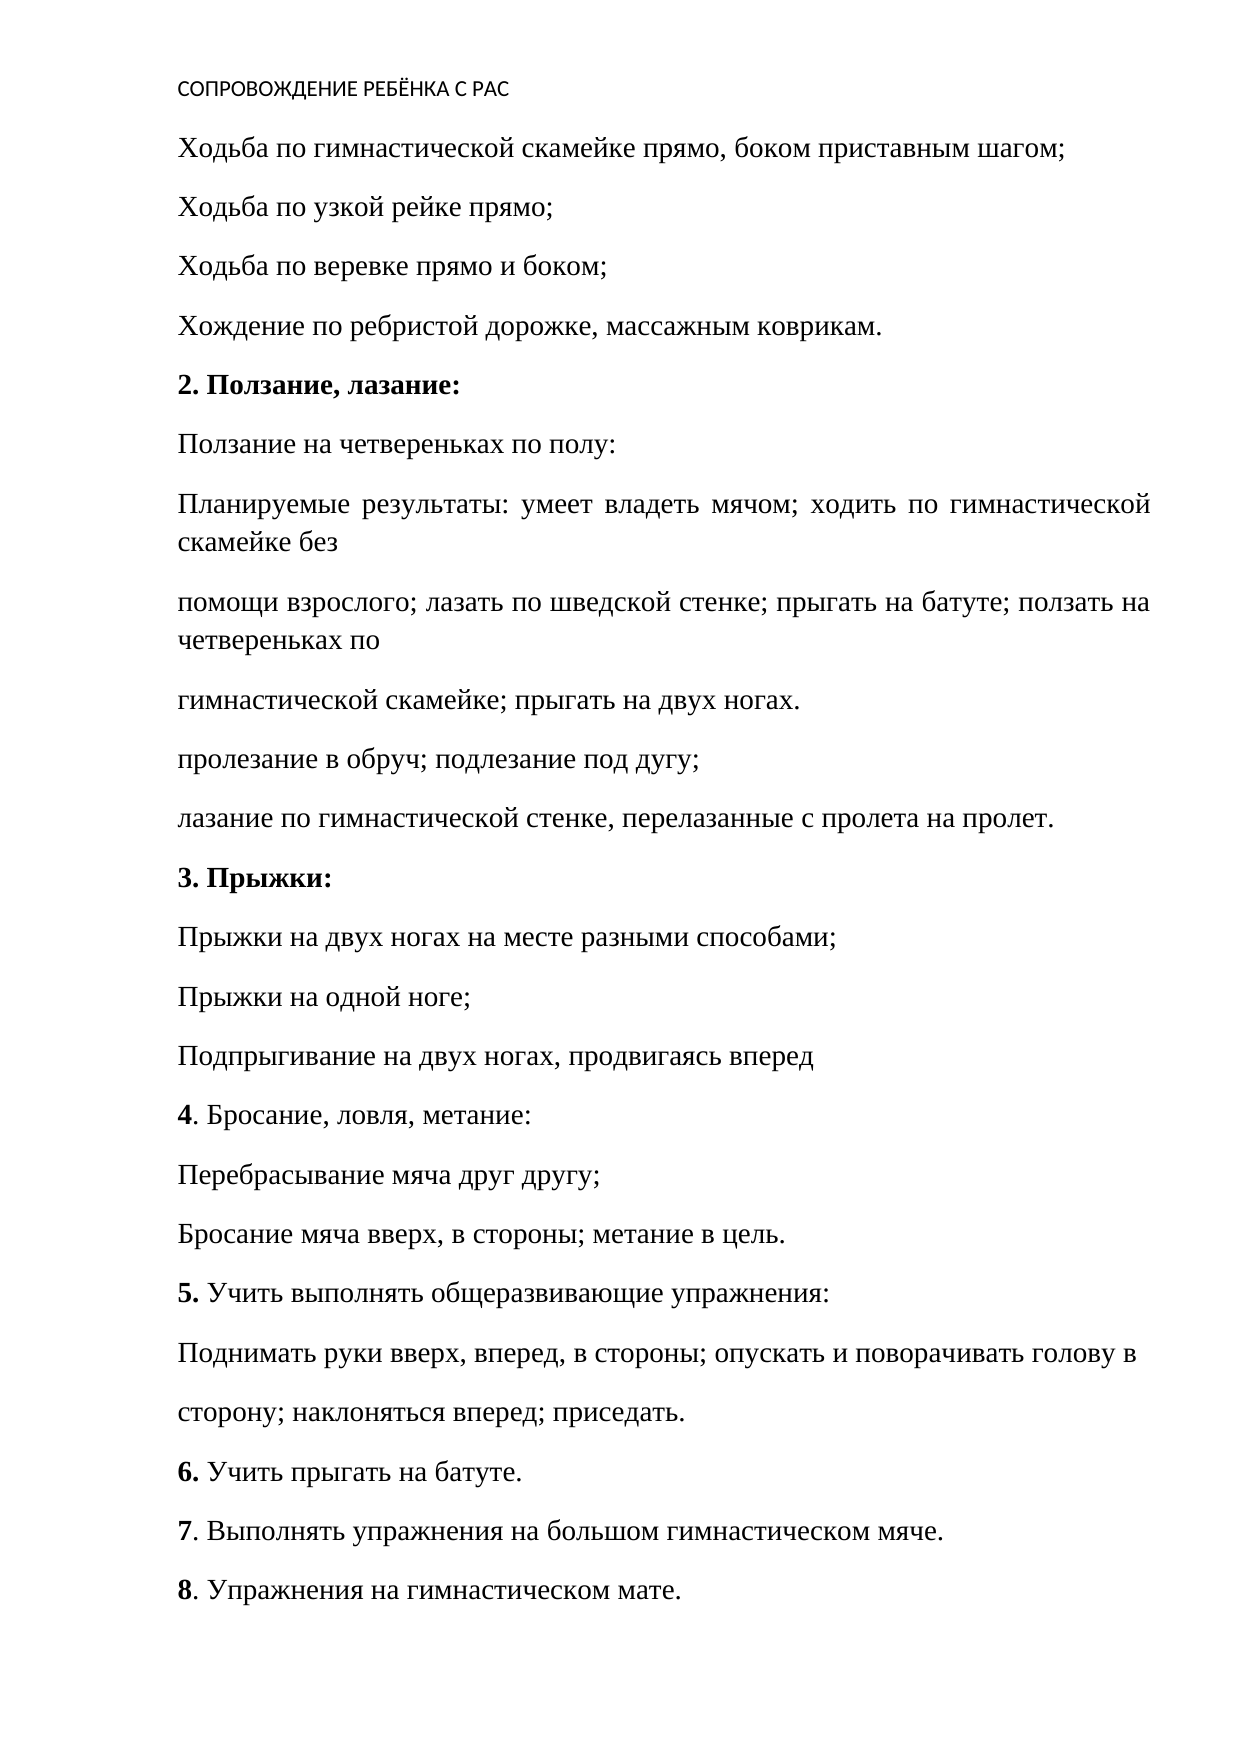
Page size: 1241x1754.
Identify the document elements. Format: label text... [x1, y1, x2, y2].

text Прыжки на двух ногах на месте разными способами; [177, 919, 1152, 953]
text 7. Выполнять упражнения на большом гимнастическом мяче. [177, 1513, 1152, 1547]
text лазание по гимнастической стенке, перелазанные с пролета на пролет. [177, 801, 1152, 834]
text Ходьба по веревке прямо и боком; [177, 248, 1152, 282]
text 8. Упражнения на гимнастическом мате. [177, 1572, 1152, 1606]
text гимнастической скамейке; прыгать на двух ногах. [177, 682, 1152, 715]
text Ползание на четвереньках по полу: [177, 427, 1152, 460]
text Хождение по ребристой дорожке, массажным коврикам. [177, 308, 1152, 341]
text Прыжки на одной ноге; [177, 979, 1152, 1012]
text 2. Ползание, лазание: [177, 367, 1152, 401]
text Планируемые результаты: умеет владеть мячом; ходить по гимнастической скамейке без [177, 486, 1152, 558]
text 5. Учить выполнять общеразвивающие упражнения: [177, 1276, 1152, 1309]
text Ходьба по узкой рейке прямо; [177, 189, 1152, 223]
text Бросание мяча вверх, в стороны; метание в цель. [177, 1216, 1152, 1250]
text 6. Учить прыгать на батуте. [177, 1454, 1152, 1487]
text Поднимать руки вверх, вперед, в стороны; опускать и поворачивать голову в [177, 1335, 1152, 1368]
text 4. Бросание, ловля, метание: [177, 1097, 1152, 1131]
text Перебрасывание мяча друг другу; [177, 1157, 1152, 1190]
text сторону; наклоняться вперед; приседать. [177, 1394, 1152, 1428]
text пролезание в обруч; подлезание под дугу; [177, 741, 1152, 775]
text Подпрыгивание на двух ногах, продвигаясь вперед [177, 1038, 1152, 1072]
text помощи взрослого; лазать по шведской стенке; прыгать на батуте; ползать на четвереньках по [177, 584, 1152, 656]
text 3. Прыжки: [177, 860, 1152, 893]
text Ходьба по гимнастической скамейке прямо, боком приставным шагом; [177, 130, 1152, 163]
